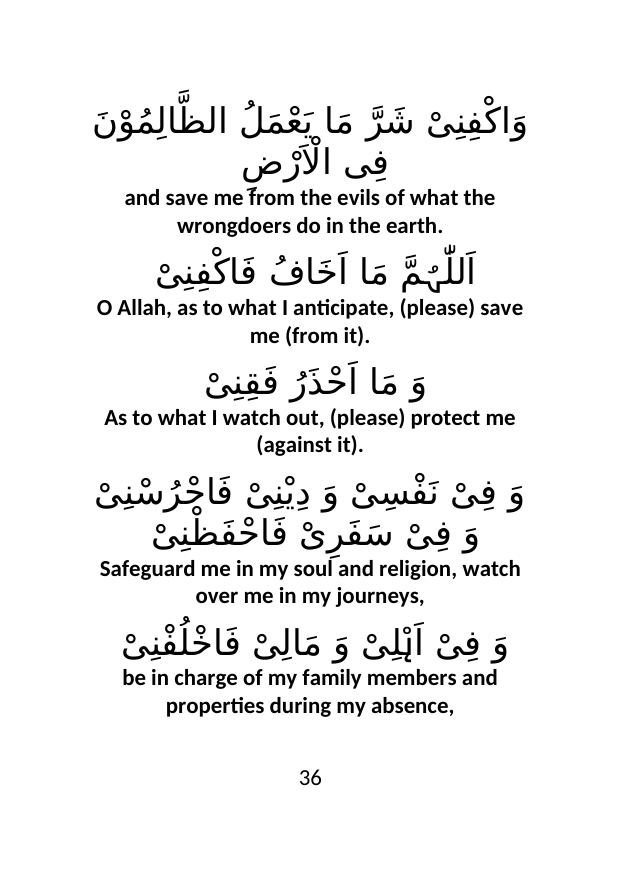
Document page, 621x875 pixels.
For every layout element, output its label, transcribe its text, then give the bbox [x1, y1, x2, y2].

text O Allah, as to what I anticipate, (please) save me (from it). [90, 293, 530, 349]
text وَ فِیْ اَہْلِیْ وَ مَالِیْ فَاخْلُفْنِیْ [90, 622, 530, 663]
text وَ فِیْ نَفْسِیْ وَ دِیْنِیْ فَاحْرُسْنِیْ وَ فِیْ سَفَرِیْ فَاحْفَظْنِیْ [90, 471, 530, 554]
text وَاکْفِنِیْ شَرَّ مَا یَعْمَلُ الظَّالِمُوْنَ فِی الْاَرْضِ [90, 101, 530, 183]
text Safeguard me in my soul and religion, watch over me in my journeys, [90, 554, 530, 610]
text وَ مَا اَحْذَرُ فَقِنِیْ [90, 361, 530, 403]
text and save me from the evils of what the wrongdoers do in the earth. [90, 183, 530, 239]
text be in charge of my family members and properties during my absence, [90, 663, 530, 719]
text اَللّٰہُمَّ مَا اَخَافُ فَاکْفِنِیْ [90, 252, 530, 293]
text As to what I watch out, (please) protect me (against it). [90, 403, 530, 459]
